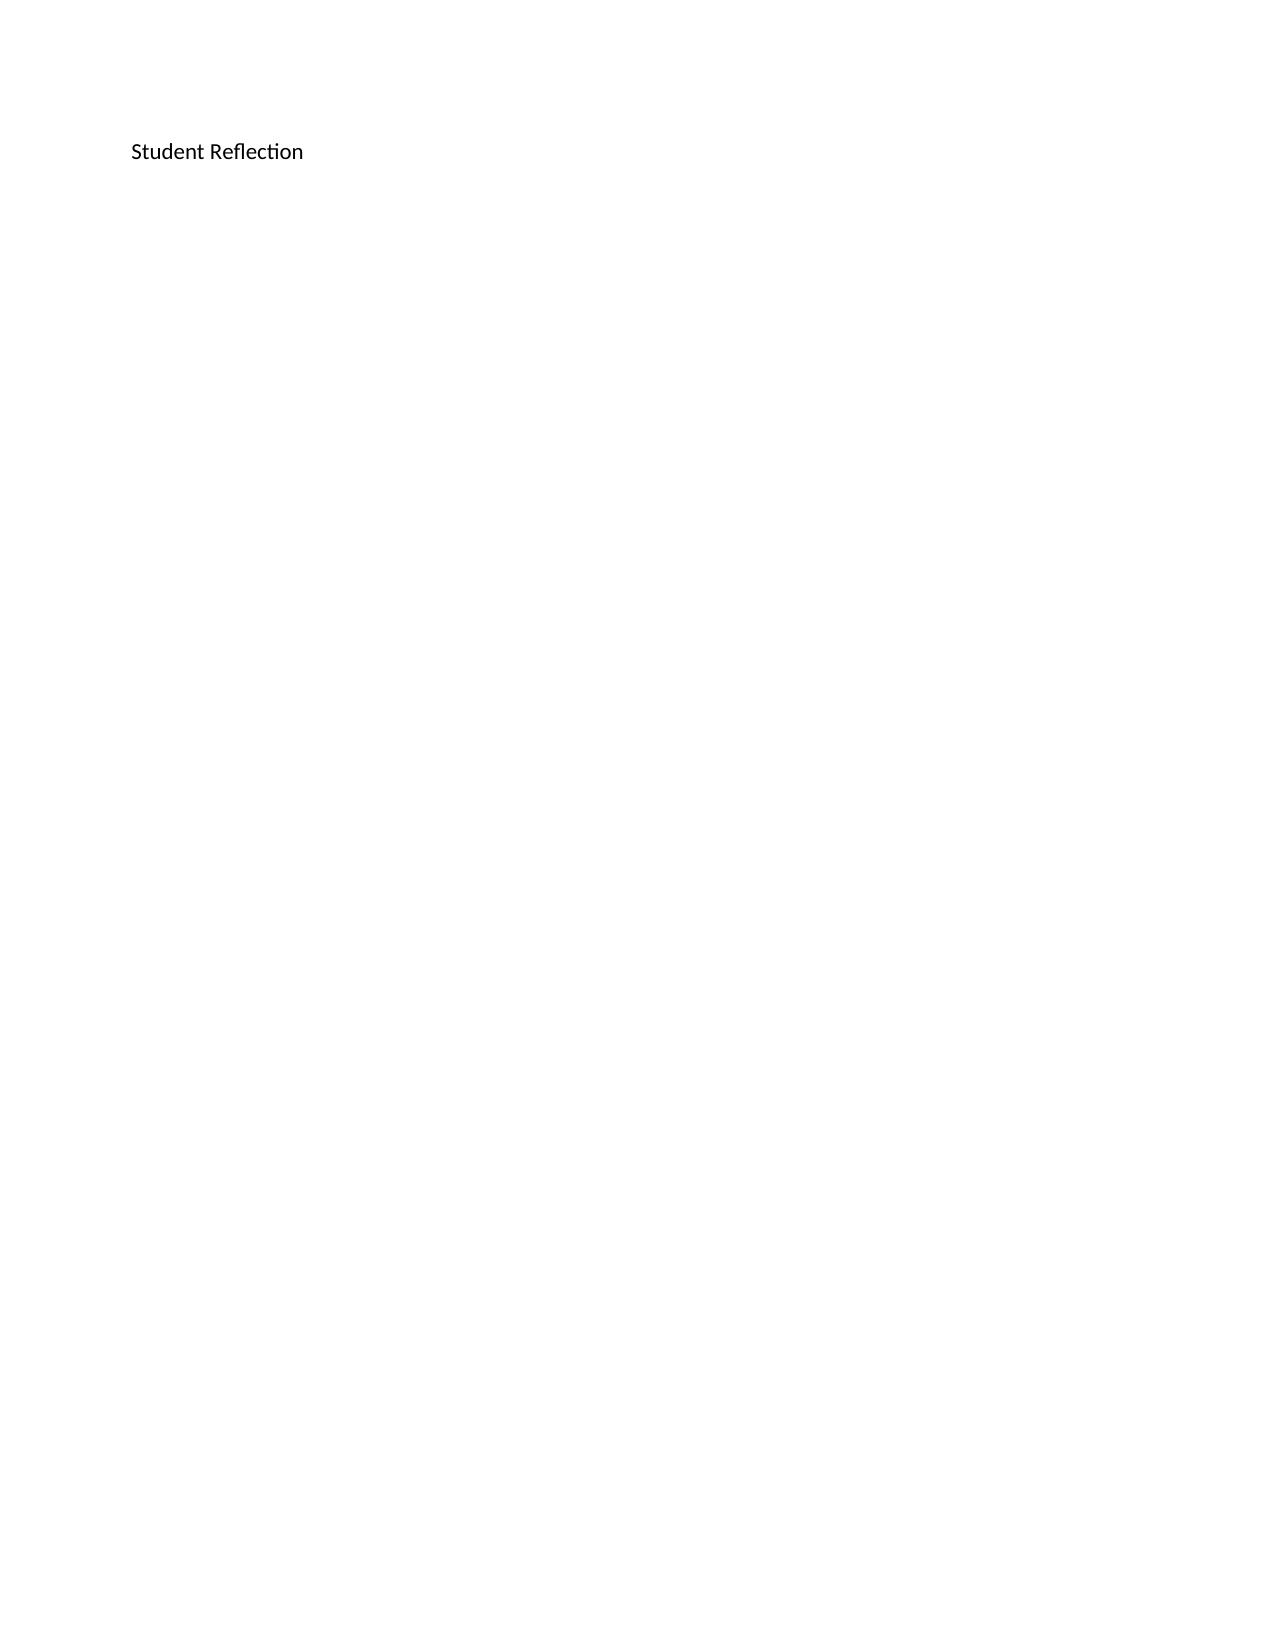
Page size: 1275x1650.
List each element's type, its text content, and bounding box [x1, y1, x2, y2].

text Student Reflection [131, 137, 1162, 165]
